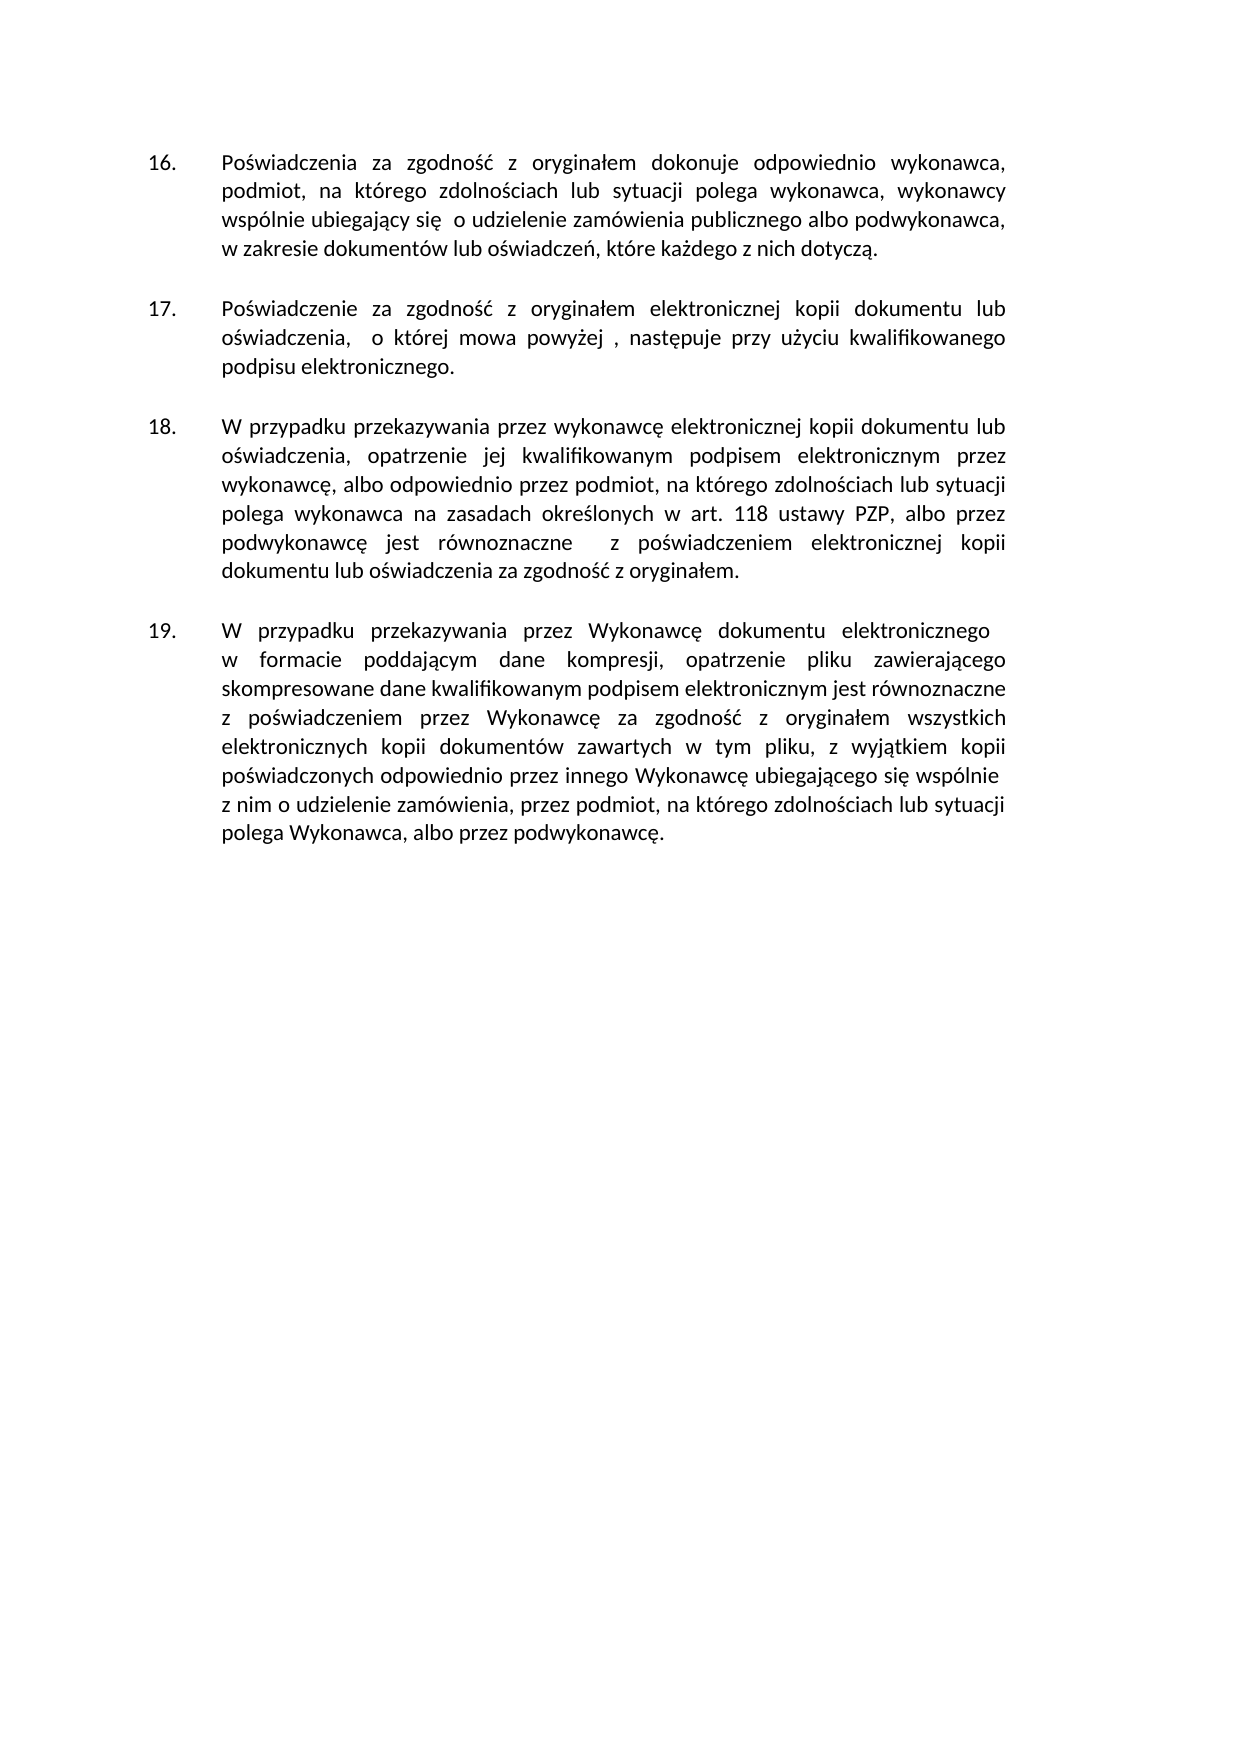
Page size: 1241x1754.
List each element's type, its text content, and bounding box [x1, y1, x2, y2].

list W przypadku przekazywania przez wykonawcę elektronicznej kopii dokumentu lub oświadczenia, opatrzenie jej kwalifikowanym podpisem elektronicznym przez wykonawcę, albo odpowiednio przez podmiot, na którego zdolnościach lub sytuacji polega wykonawca na zasadach określonych w art. 118 ustawy PZP, albo przez podwykonawcę jest równoznaczne z poświadczeniem elektronicznej kopii dokumentu lub oświadczenia za zgodność z oryginałem. [148, 412, 1007, 584]
list Poświadczenia za zgodność z oryginałem dokonuje odpowiednio wykonawca, podmiot, na którego zdolnościach lub sytuacji polega wykonawca, wykonawcy wspólnie ubiegający się o udzielenie zamówienia publicznego albo podwykonawca, w zakresie dokumentów lub oświadczeń, które każdego z nich dotyczą. [148, 148, 1007, 262]
list Poświadczenie za zgodność z oryginałem elektronicznej kopii dokumentu lub oświadczenia, o której mowa powyżej , następuje przy użyciu kwalifikowanego podpisu elektronicznego. [148, 294, 1007, 380]
list W przypadku przekazywania przez Wykonawcę dokumentu elektronicznego w formacie poddającym dane kompresji, opatrzenie pliku zawierającego skompresowane dane kwalifikowanym podpisem elektronicznym jest równoznaczne z poświadczeniem przez Wykonawcę za zgodność z oryginałem wszystkich elektronicznych kopii dokumentów zawartych w tym pliku, z wyjątkiem kopii poświadczonych odpowiednio przez innego Wykonawcę ubiegającego się wspólnie z nim o udzielenie zamówienia, przez podmiot, na którego zdolnościach lub sytuacji polega Wykonawca, albo przez podwykonawcę. [148, 617, 1007, 847]
